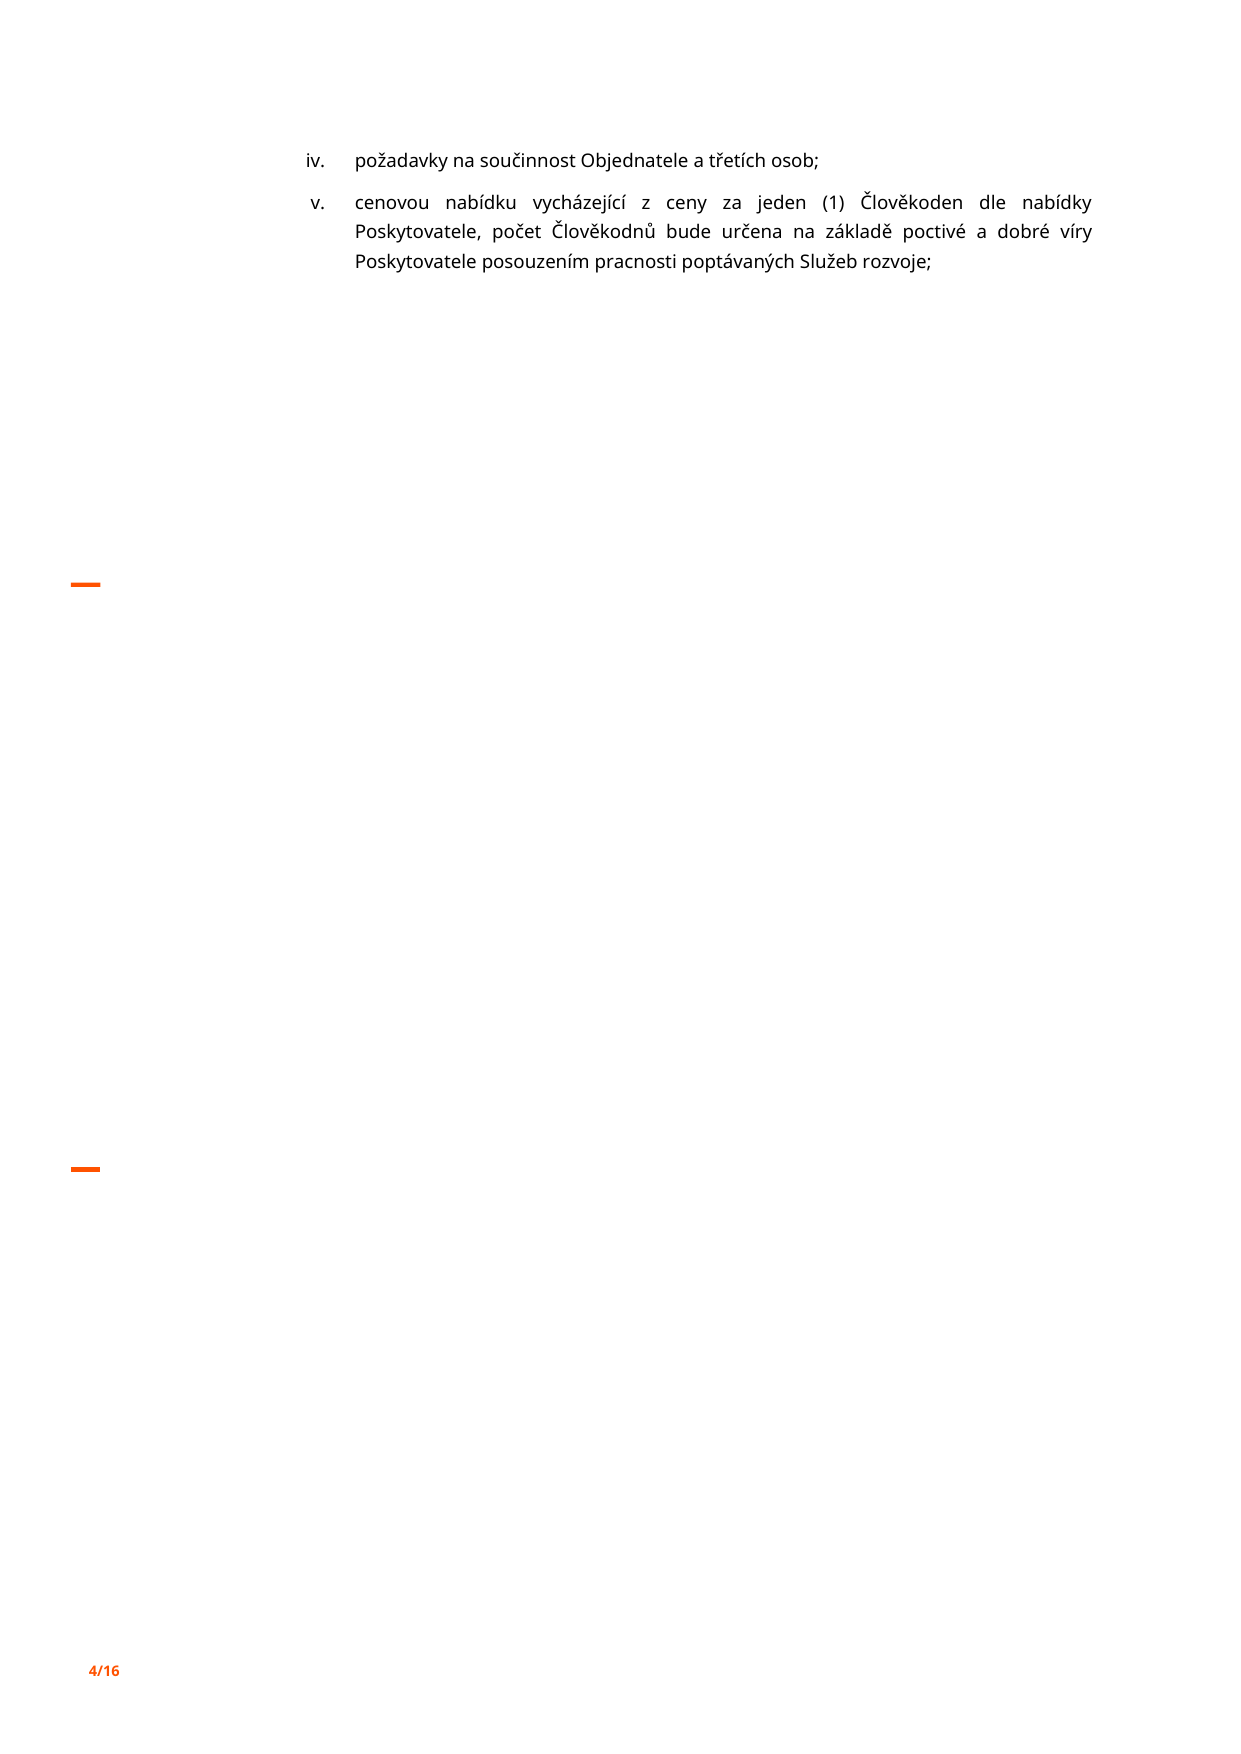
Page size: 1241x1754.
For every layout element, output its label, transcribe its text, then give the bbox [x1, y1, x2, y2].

list požadavky na součinnost Objednatele a třetích osob; [325, 148, 1093, 173]
list cenovou nabídku vycházející z ceny za jeden (1) Člověkoden dle nabídky Poskytovatele, počet Člověkodnů bude určena na základě poctivé a dobré víry Poskytovatele posouzením pracnosti poptávaných Služeb rozvoje; [325, 189, 1093, 273]
